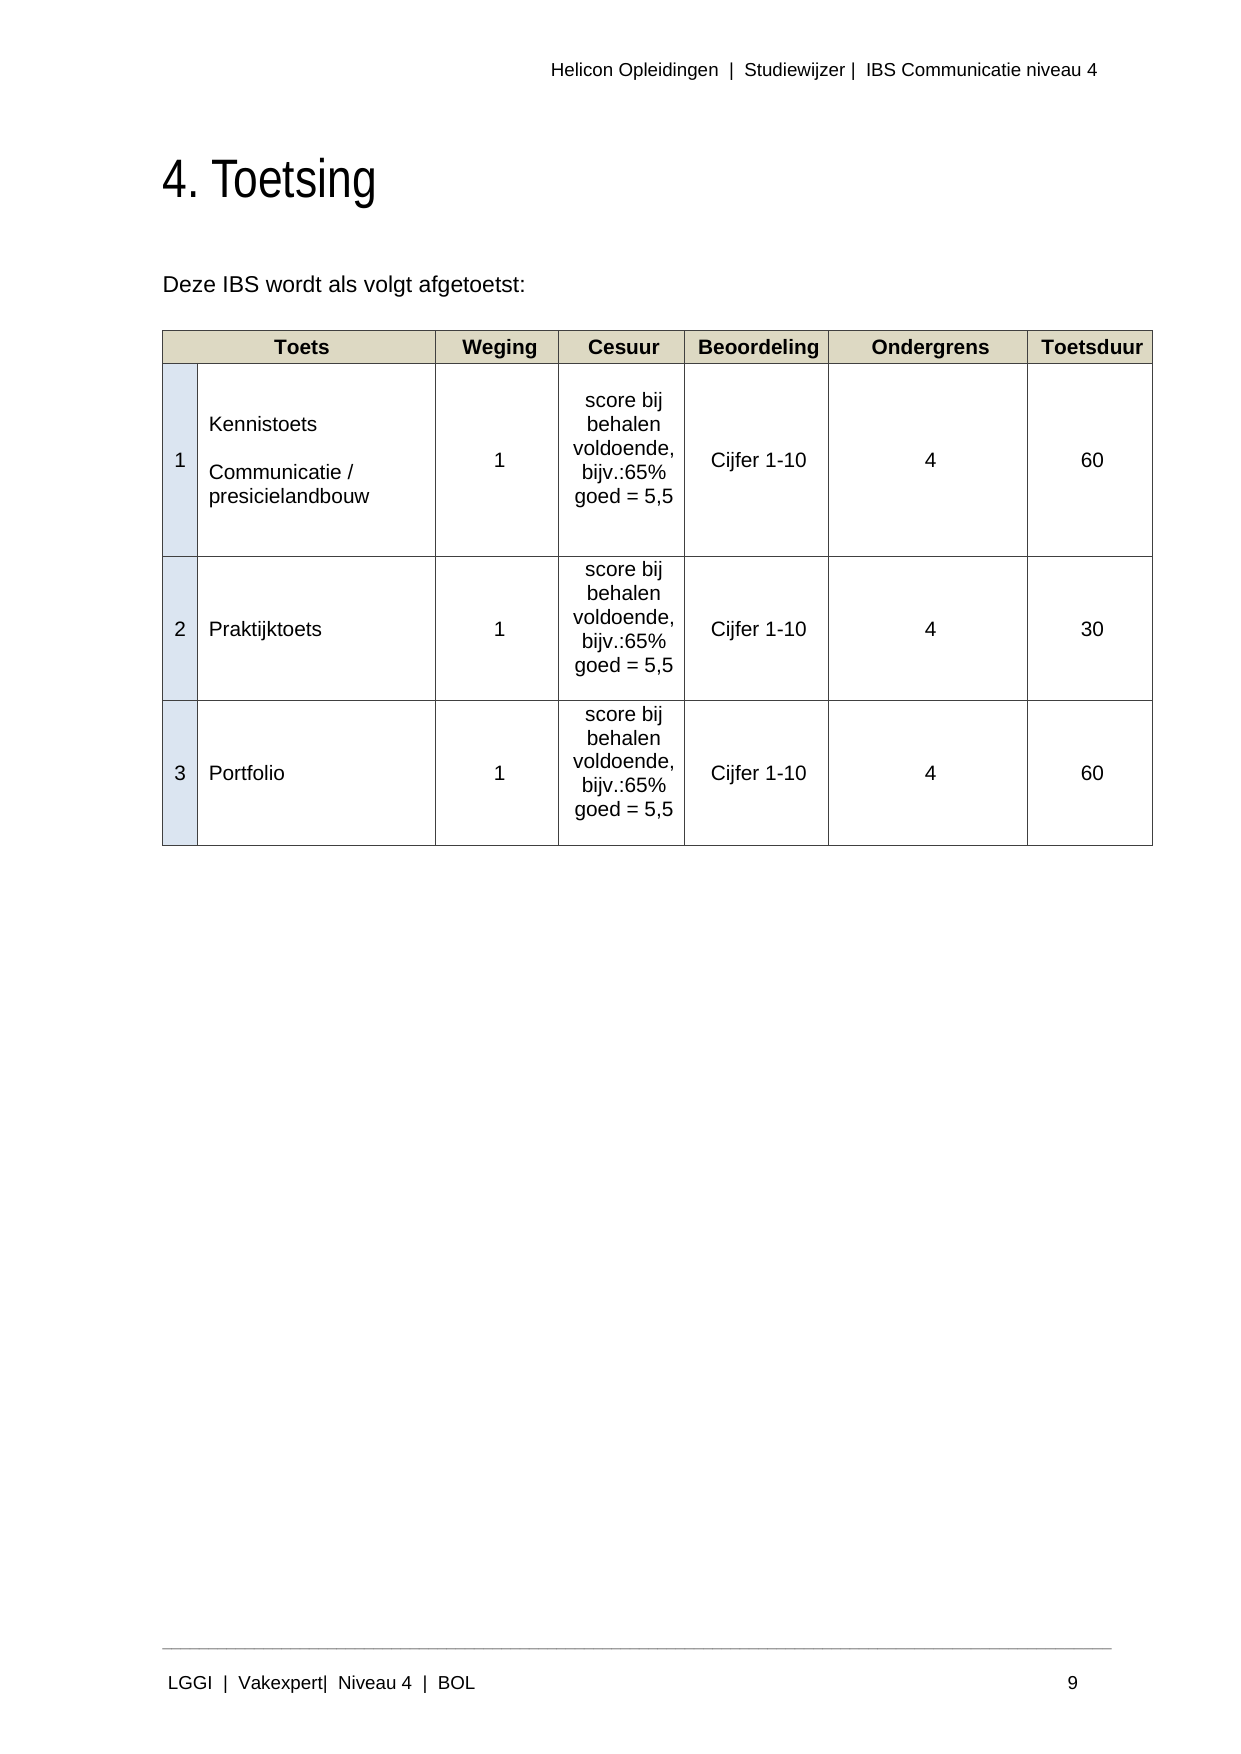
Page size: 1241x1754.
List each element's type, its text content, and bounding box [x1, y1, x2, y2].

table_cell 60 [1028, 364, 1152, 556]
table_cell 2 [163, 557, 197, 700]
table_cell Cijfer 1-10 [685, 364, 828, 556]
table_cell 1 [436, 557, 558, 700]
table_cell 1 [163, 364, 197, 556]
table_cell 1 [436, 364, 558, 556]
table_cell Praktijktoets [198, 557, 435, 700]
table_cell 60 [1028, 701, 1152, 845]
subtitle 4. Toetsing [162, 148, 1092, 210]
table_header Toets [163, 331, 435, 363]
text Deze IBS wordt als volgt afgetoetst: [162, 271, 1097, 297]
table_cell Portfolio [198, 701, 435, 845]
table_header Beoordeling [685, 331, 828, 363]
table_cell 1 [436, 701, 558, 845]
table_cell score bij behalen voldoende, bijv.:65% goed = 5,5 [559, 701, 684, 845]
table_cell 4 [829, 364, 1027, 556]
table_cell 30 [1028, 557, 1152, 700]
table_header Cesuur [559, 331, 684, 363]
table_cell Cijfer 1-10 [685, 557, 828, 700]
table_cell 4 [829, 701, 1027, 845]
table_cell Kennistoets Communicatie / presicielandbouw [198, 364, 435, 556]
table_cell 4 [829, 557, 1027, 700]
table_header Ondergrens [829, 331, 1027, 363]
table_header Weging [436, 331, 558, 363]
table_cell Cijfer 1-10 [685, 701, 828, 845]
table_header Toetsduur [1028, 331, 1152, 363]
table_cell score bij behalen voldoende, bijv.:65% goed = 5,5 [559, 557, 684, 700]
table_cell 3 [163, 701, 197, 845]
table_cell score bij behalen voldoende, bijv.:65% goed = 5,5 [559, 364, 684, 556]
